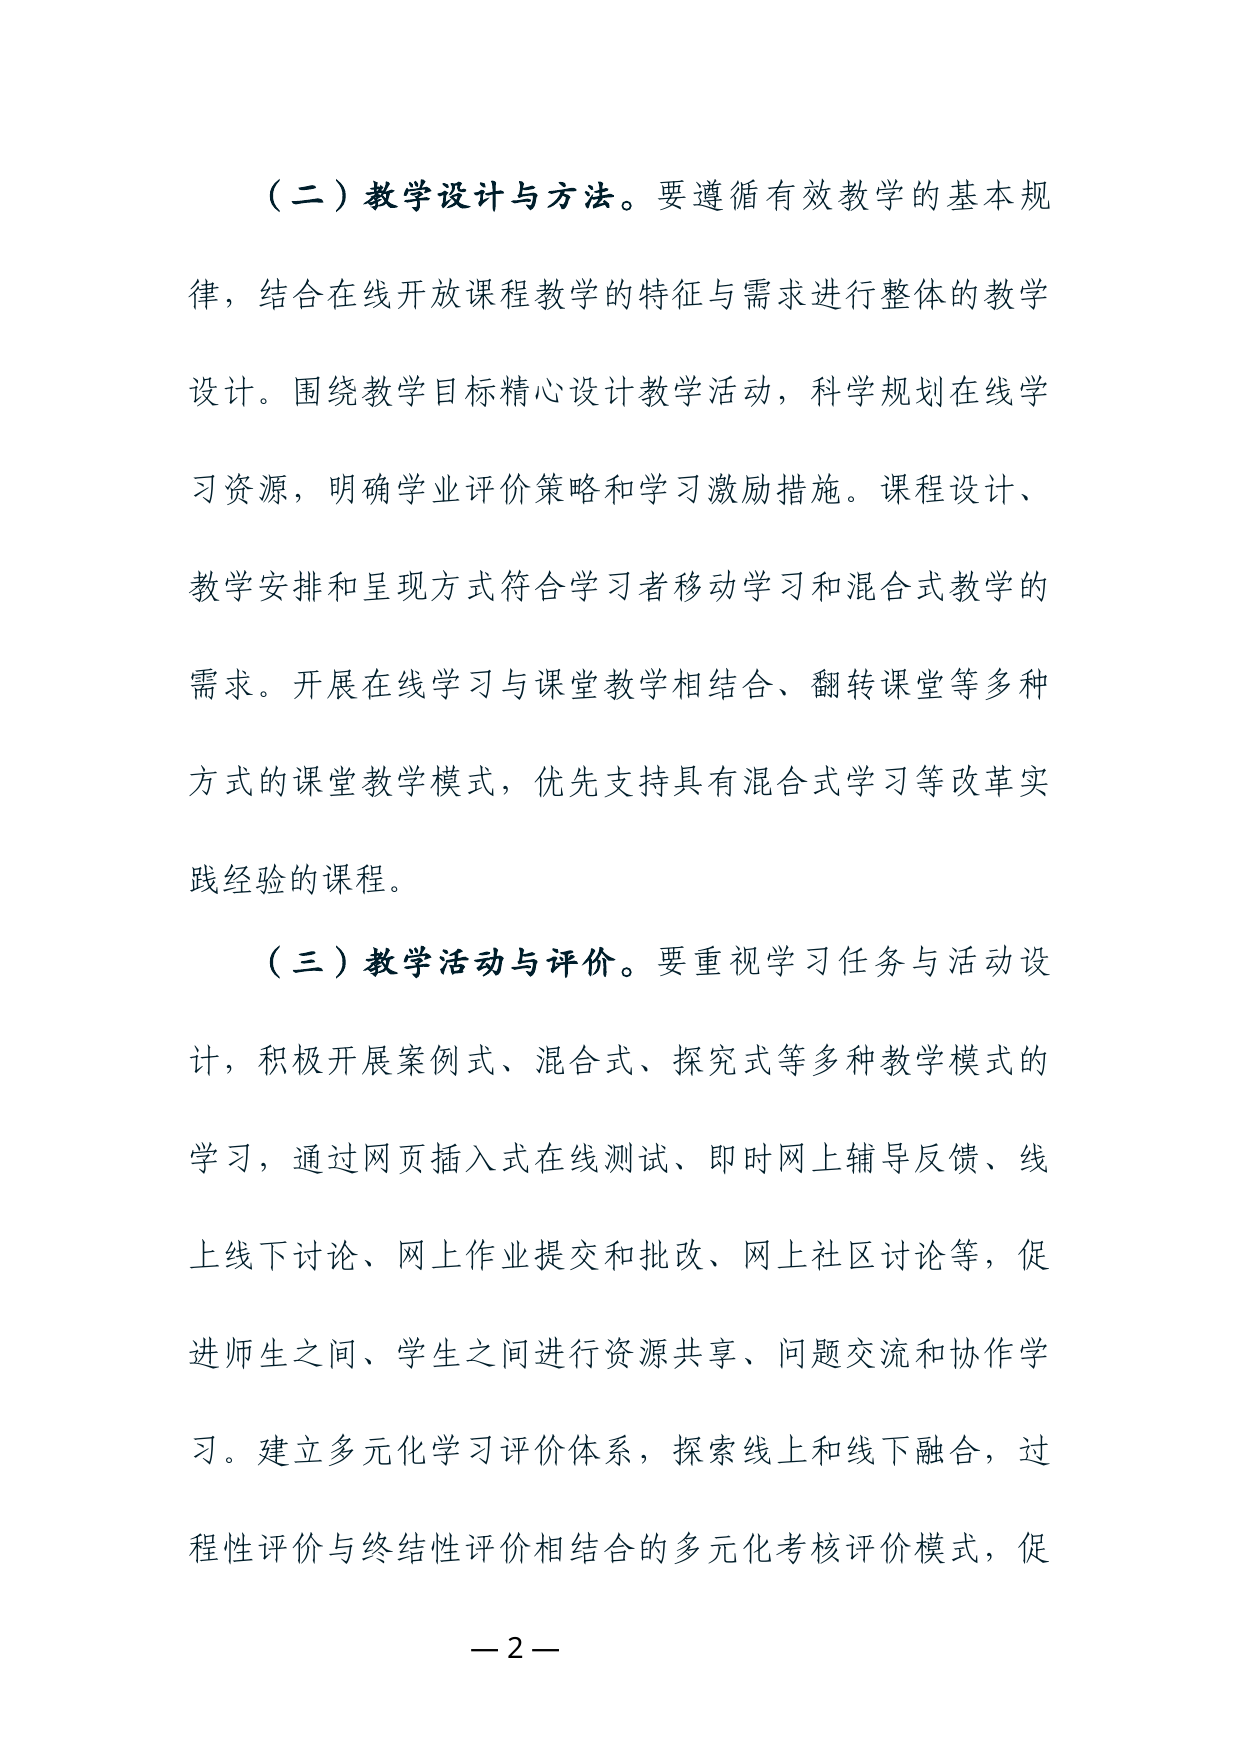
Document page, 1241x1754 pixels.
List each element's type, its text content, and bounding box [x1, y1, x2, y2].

text （二）教学设计与方法。要遵循有效教学的基本规律，结合在线开放课程教学的特征与需求进行整体的教学设计。围绕教学目标精心设计教学活动，科学规划在线学习资源，明确学业评价策略和学习激励措施。课程设计、教学安排和呈现方式符合学习者移动学习和混合式教学的需求。开展在线学习与课堂教学相结合、翻转课堂等多种方式的课堂教学模式，优先支持具有混合式学习等改革实践经验的课程。 [187, 162, 1053, 909]
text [187, 928, 1053, 1578]
